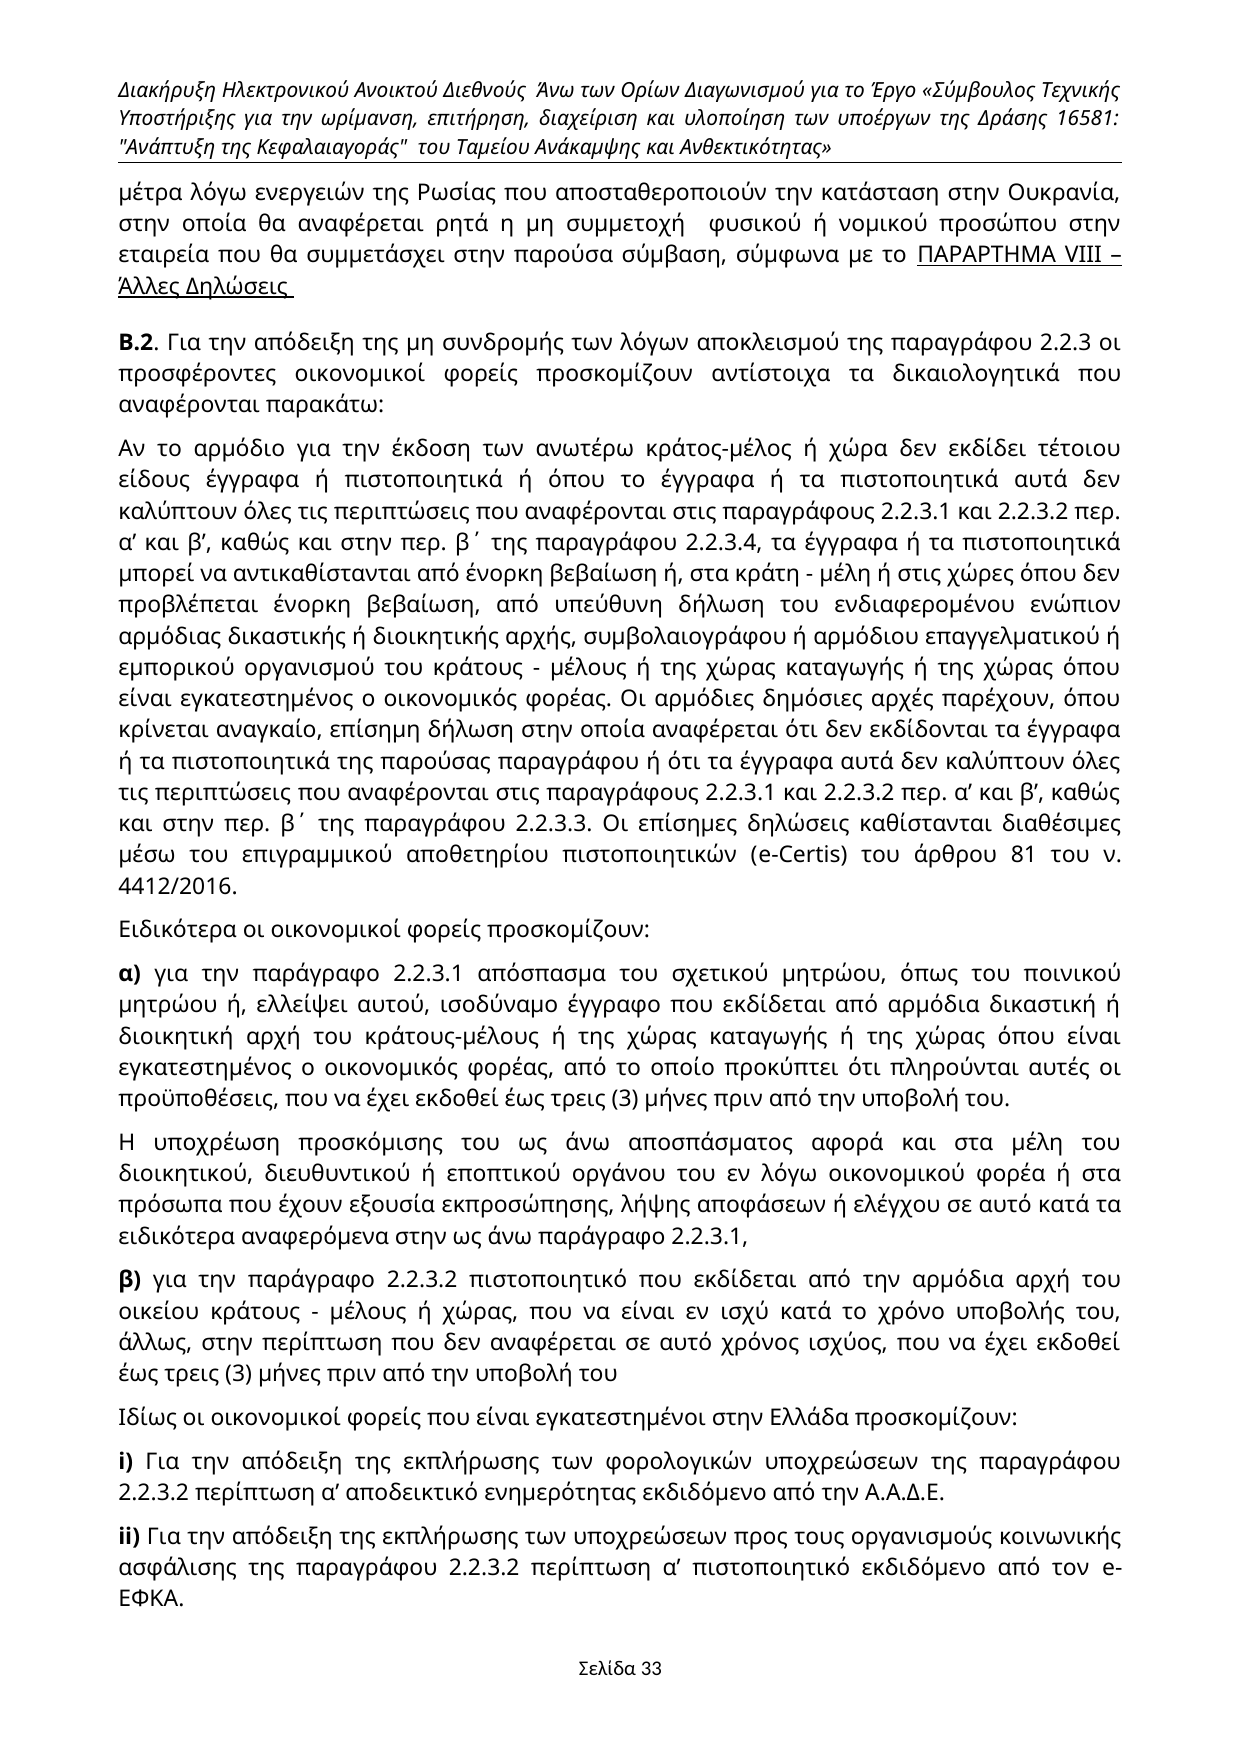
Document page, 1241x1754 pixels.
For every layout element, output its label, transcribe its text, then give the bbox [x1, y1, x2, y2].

text β) για την παράγραφο 2.2.3.2 πιστοποιητικό που εκδίδεται από την αρμόδια αρχή του οικείου κράτους - μέλους ή χώρας, που να είναι εν ισχύ κατά το χρόνο υποβολής του, άλλως, στην περίπτωση που δεν αναφέρεται σε αυτό χρόνος ισχύος, που να έχει εκδοθεί έως τρεις (3) μήνες πριν από την υποβολή του [118, 1263, 1122, 1388]
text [118, 176, 1122, 301]
text Β.2. Για την απόδειξη της μη συνδρομής των λόγων αποκλεισμού της παραγράφου 2.2.3 οι προσφέροντες οικονομικοί φορείς προσκομίζουν αντίστοιχα τα δικαιολογητικά που αναφέρονται παρακάτω: [118, 326, 1122, 420]
text ii) Για την απόδειξη της εκπλήρωσης των υποχρεώσεων προς τους οργανισμούς κοινωνικής ασφάλισης της παραγράφου 2.2.3.2 περίπτωση α’ πιστοποιητικό εκδιδόμενο από τον e-ΕΦΚΑ. [118, 1520, 1122, 1613]
text Η υποχρέωση προσκόμισης του ως άνω αποσπάσματος αφορά και στα μέλη του διοικητικού, διευθυντικού ή εποπτικού οργάνου του εν λόγω οικονομικού φορέα ή στα πρόσωπα που έχουν εξουσία εκπροσώπησης, λήψης αποφάσεων ή ελέγχου σε αυτό κατά τα ειδικότερα αναφερόμενα στην ως άνω παράγραφο 2.2.3.1, [118, 1126, 1122, 1251]
text Ειδικότερα οι οικονομικοί φορείς προσκομίζουν: [118, 913, 1122, 945]
text i) Για την απόδειξη της εκπλήρωσης των φορολογικών υποχρεώσεων της παραγράφου 2.2.3.2 περίπτωση α’ αποδεικτικό ενημερότητας εκδιδόμενο από την Α.Α.Δ.Ε. [118, 1445, 1122, 1507]
text Ιδίως οι οικονομικοί φορείς που είναι εγκατεστημένοι στην Ελλάδα προσκομίζουν: [118, 1401, 1122, 1432]
text Αν το αρμόδιο για την έκδοση των ανωτέρω κράτος-μέλος ή χώρα δεν εκδίδει τέτοιου είδους έγγραφα ή πιστοποιητικά ή όπου το έγγραφα ή τα πιστοποιητικά αυτά δεν καλύπτουν όλες τις περιπτώσεις που αναφέρονται στις παραγράφους 2.2.3.1 και 2.2.3.2 περ. α’ και β’, καθώς και στην περ. β΄ της παραγράφου 2.2.3.4, τα έγγραφα ή τα πιστοποιητικά μπορεί να αντικαθίστανται από ένορκη βεβαίωση ή, στα κράτη - μέλη ή στις χώρες όπου δεν προβλέπεται ένορκη βεβαίωση, από υπεύθυνη δήλωση του ενδιαφερομένου ενώπιον αρμόδιας δικαστικής ή διοικητικής αρχής, συμβολαιογράφου ή αρμόδιου επαγγελματικού ή εμπορικού οργανισμού του κράτους - μέλους ή της χώρας καταγωγής ή της χώρας όπου είναι εγκατεστημένος ο οικονομικός φορέας. Οι αρμόδιες δημόσιες αρχές παρέχουν, όπου κρίνεται αναγκαίο, επίσημη δήλωση στην οποία αναφέρεται ότι δεν εκδίδονται τα έγγραφα ή τα πιστοποιητικά της παρούσας παραγράφου ή ότι τα έγγραφα αυτά δεν καλύπτουν όλες τις περιπτώσεις που αναφέρονται στις παραγράφους 2.2.3.1 και 2.2.3.2 περ. α’ και β’, καθώς και στην περ. β΄ της παραγράφου 2.2.3.3. Οι επίσημες δηλώσεις καθίστανται διαθέσιμες μέσω του επιγραμμικού αποθετηρίου πιστοποιητικών (e-Certis) του άρθρου 81 του ν. 4412/2016. [118, 432, 1122, 901]
text α) για την παράγραφο 2.2.3.1 απόσπασμα του σχετικού μητρώου, όπως του ποινικού μητρώου ή, ελλείψει αυτού, ισοδύναμο έγγραφο που εκδίδεται από αρμόδια δικαστική ή διοικητική αρχή του κράτους-μέλους ή της χώρας καταγωγής ή της χώρας όπου είναι εγκατεστημένος ο οικονομικός φορέας, από το οποίο προκύπτει ότι πληρούνται αυτές οι προϋποθέσεις, που να έχει εκδοθεί έως τρεις (3) μήνες πριν από την υποβολή του. [118, 957, 1122, 1113]
